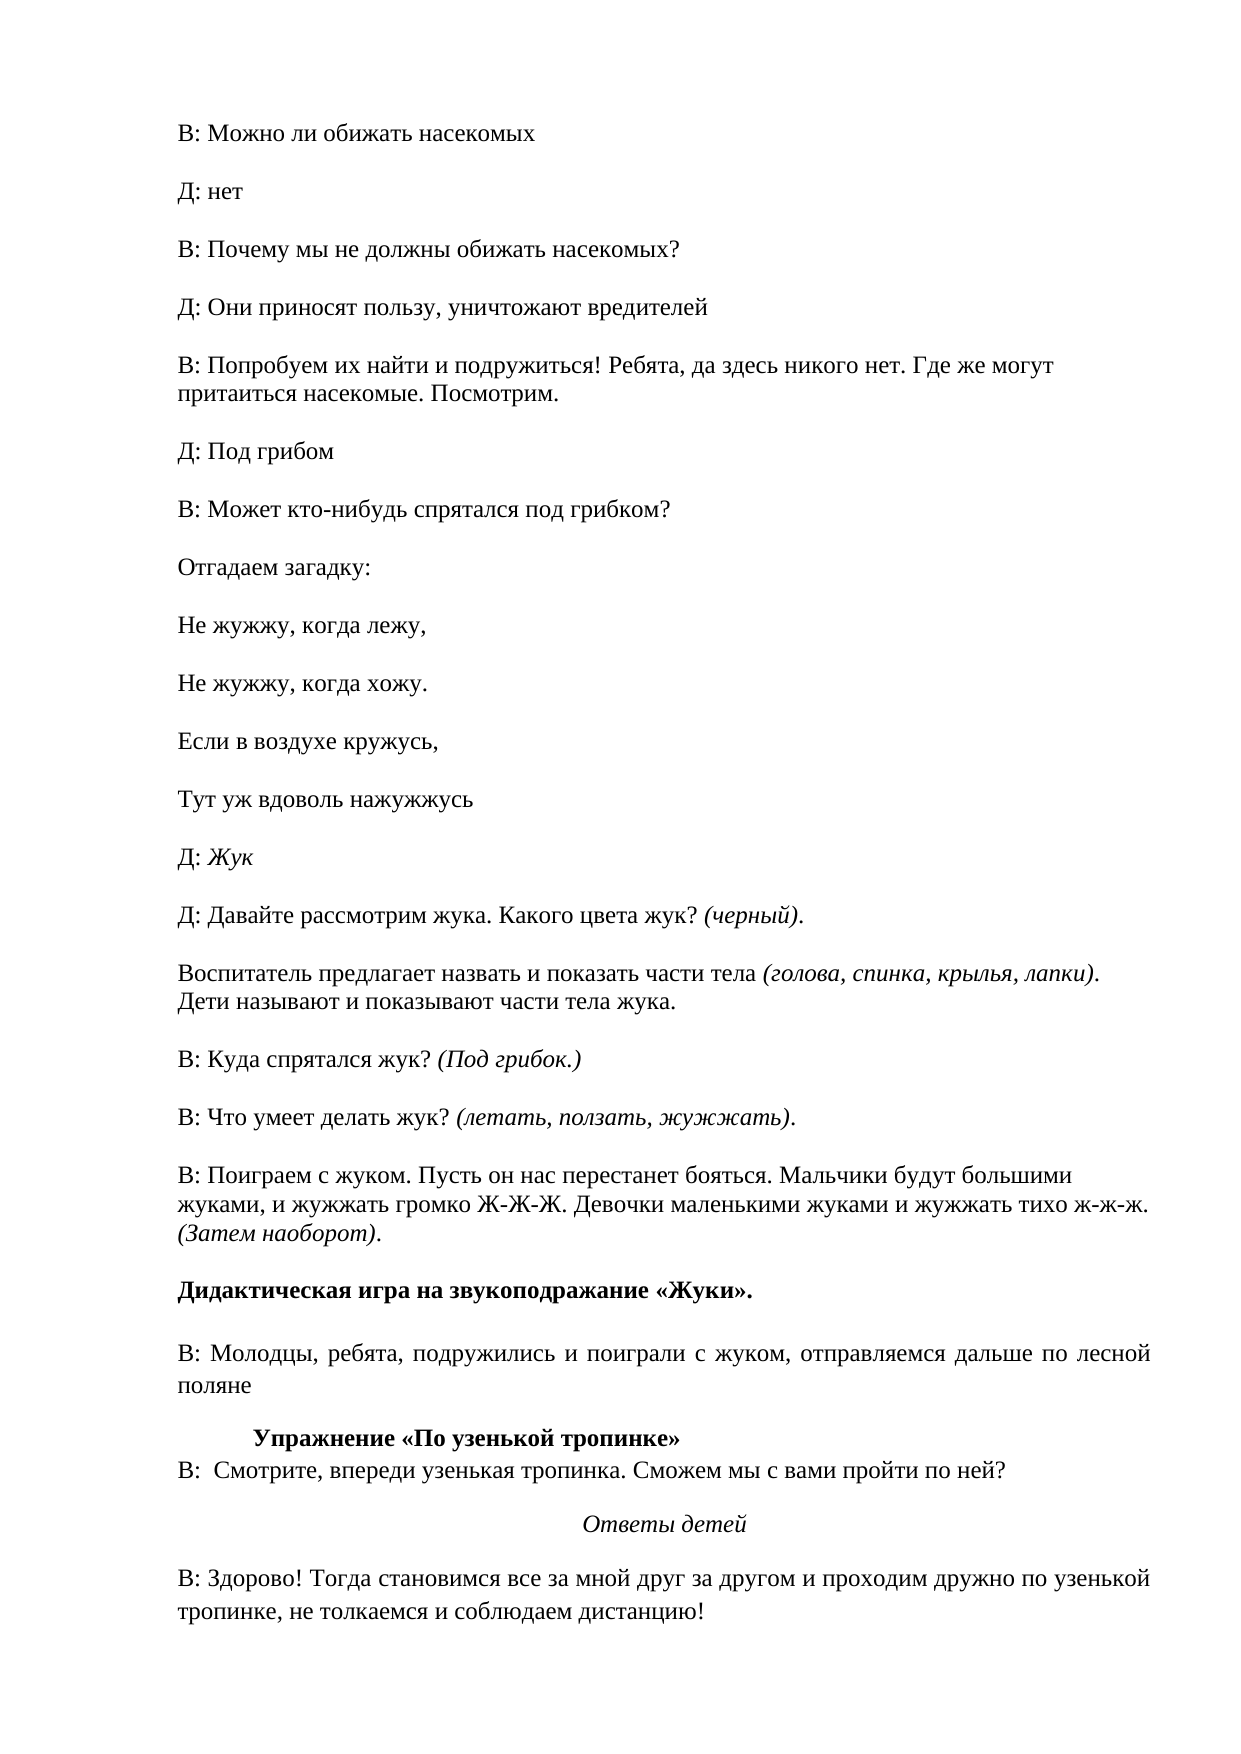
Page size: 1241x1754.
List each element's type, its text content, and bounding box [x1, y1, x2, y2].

text Воспитатель предлагает назвать и показать части тела (голова, спинка, крылья, лапки). Дети называют и показывают части тела жука. [177, 958, 1152, 1015]
text В: Смотрите, впереди узенькая тропинка. Сможем мы с вами пройти по ней? [177, 1456, 1152, 1484]
text Если в воздухе кружусь, [177, 726, 1152, 755]
text Д: Они приносят пользу, уничтожают вредителей [177, 292, 1152, 321]
text Д: Под грибом [177, 436, 1152, 465]
text Отгадаем загадку: [177, 552, 1152, 581]
text Не жужжу, когда хожу. [177, 668, 1152, 697]
text Д: Давайте рассмотрим жука. Какого цвета жук? (черный). [177, 900, 1152, 928]
text Ответы детей [177, 1509, 1152, 1538]
text Д: Жук [177, 842, 1152, 871]
text Упражнение «По узенькой тропинке» [252, 1423, 1152, 1451]
text В: Почему мы не должны обижать насекомых? [177, 234, 1152, 263]
text В: Поиграем с жуком. Пусть он нас перестанет бояться. Мальчики будут большими жуками, и жужжать громко Ж-Ж-Ж. Девочки маленькими жуками и жужжать тихо ж-ж-ж. (Затем наоборот). [177, 1160, 1152, 1246]
text В: Куда спрятался жук? (Под грибок.) [177, 1044, 1152, 1073]
text В: Молодцы, ребята, подружились и поиграли с жуком, отправляемся дальше по лесной поляне [177, 1333, 1152, 1399]
text Дидактическая игра на звукоподражание «Жуки». [177, 1276, 1152, 1304]
text Тут уж вдоволь нажужжусь [177, 784, 1152, 813]
text В: Попробуем их найти и подружиться! Ребята, да здесь никого нет. Где же могут притаиться насекомые. Посмотрим. [177, 350, 1152, 407]
text В: Может кто-нибудь спрятался под грибком? [177, 494, 1152, 523]
text В: Что умеет делать жук? (летать, ползать, жужжать). [177, 1102, 1152, 1131]
text В: Здорово! Тогда становимся все за мной друг за другом и проходим дружно по узенькой тропинке, не толкаемся и соблюдаем дистанцию! [177, 1563, 1152, 1625]
text В: Можно ли обижать насекомых [177, 118, 1152, 147]
text Не жужжу, когда лежу, [177, 610, 1152, 639]
text Д: нет [177, 176, 1152, 205]
